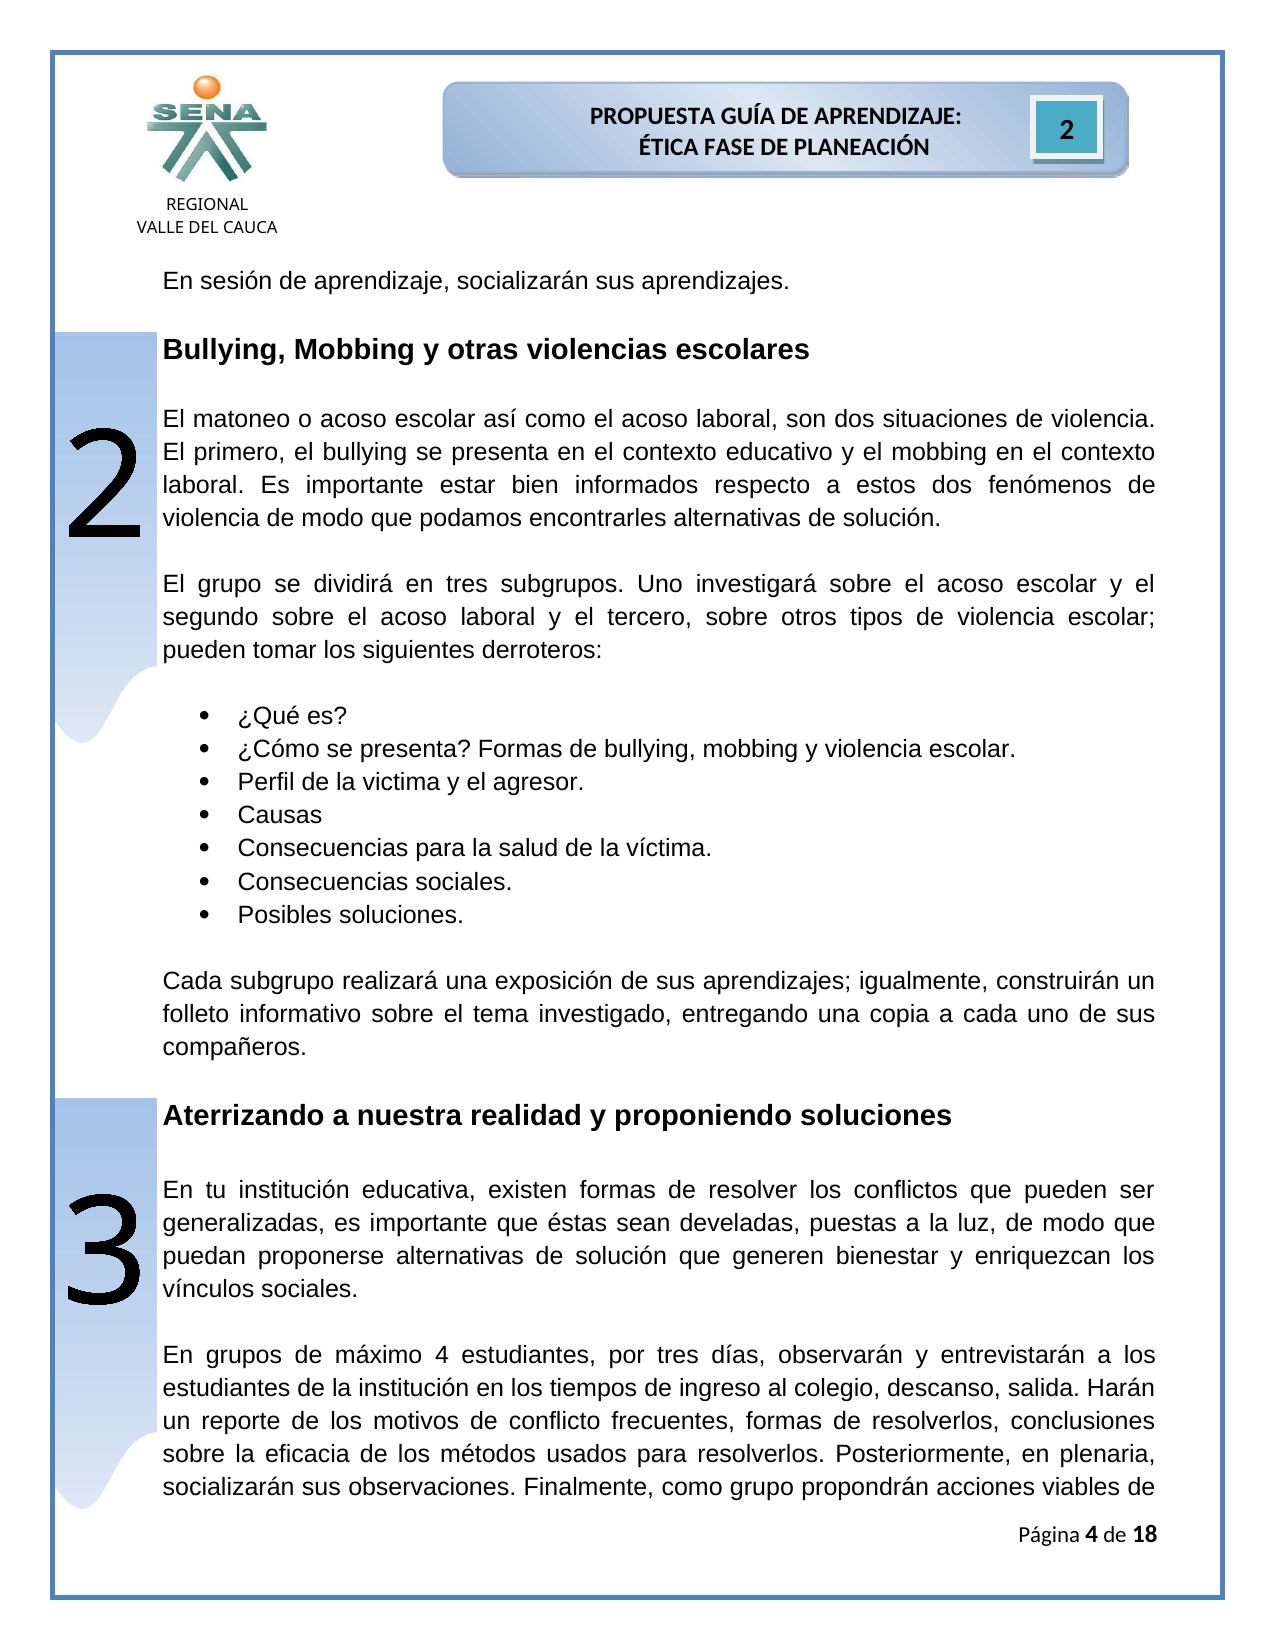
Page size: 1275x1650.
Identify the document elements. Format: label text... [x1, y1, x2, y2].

list Causas [200, 800, 1157, 829]
list Posibles soluciones. [200, 899, 1157, 928]
list Consecuencias sociales. [200, 866, 1157, 895]
list ¿Cómo se presenta? Formas de bullying, mobbing y violencia escolar. [200, 734, 1157, 763]
text Cada subgrupo realizará una exposición de sus aprendizajes; igualmente, construirán un folleto informativo sobre el tema investigado, entregando una copia a cada uno de sus compañeros. [162, 966, 1157, 1061]
list En tu institución educativa, existen formas de resolver los conflictos que pueden ser generalizadas, es importante que éstas sean develadas, puestas a la luz, de modo que puedan proponerse alternativas de solución que generen bienestar y enriquezcan los vínculos sociales. [162, 1175, 1157, 1303]
list Aterrizando a nuestra realidad y proponiendo soluciones [162, 1098, 1157, 1131]
list En sesión de aprendizaje, socializarán sus aprendizajes. [162, 266, 1157, 295]
list Consecuencias para la salud de la víctima. [200, 833, 1157, 862]
list ¿Qué es? [200, 701, 1157, 730]
picture [134, 73, 278, 188]
list El matoneo o acoso escolar así como el acoso laboral, son dos situaciones de violencia. El primero, el bullying se presenta en el contexto educativo y el mobbing en el contexto laboral. Es importante estar bien informados respecto a estos dos fenómenos de violencia de modo que podamos encontrarles alternativas de solución. [162, 404, 1157, 531]
list Perfil de la victima y el agresor. [200, 767, 1157, 796]
list Bullying, Mobbing y otras violencias escolares [162, 332, 1157, 366]
list El grupo se dividirá en tres subgrupos. Uno investigará sobre el acoso escolar y el segundo sobre el acoso laboral y el tercero, sobre otros tipos de violencia escolar; pueden tomar los siguientes derroteros: [162, 569, 1157, 663]
